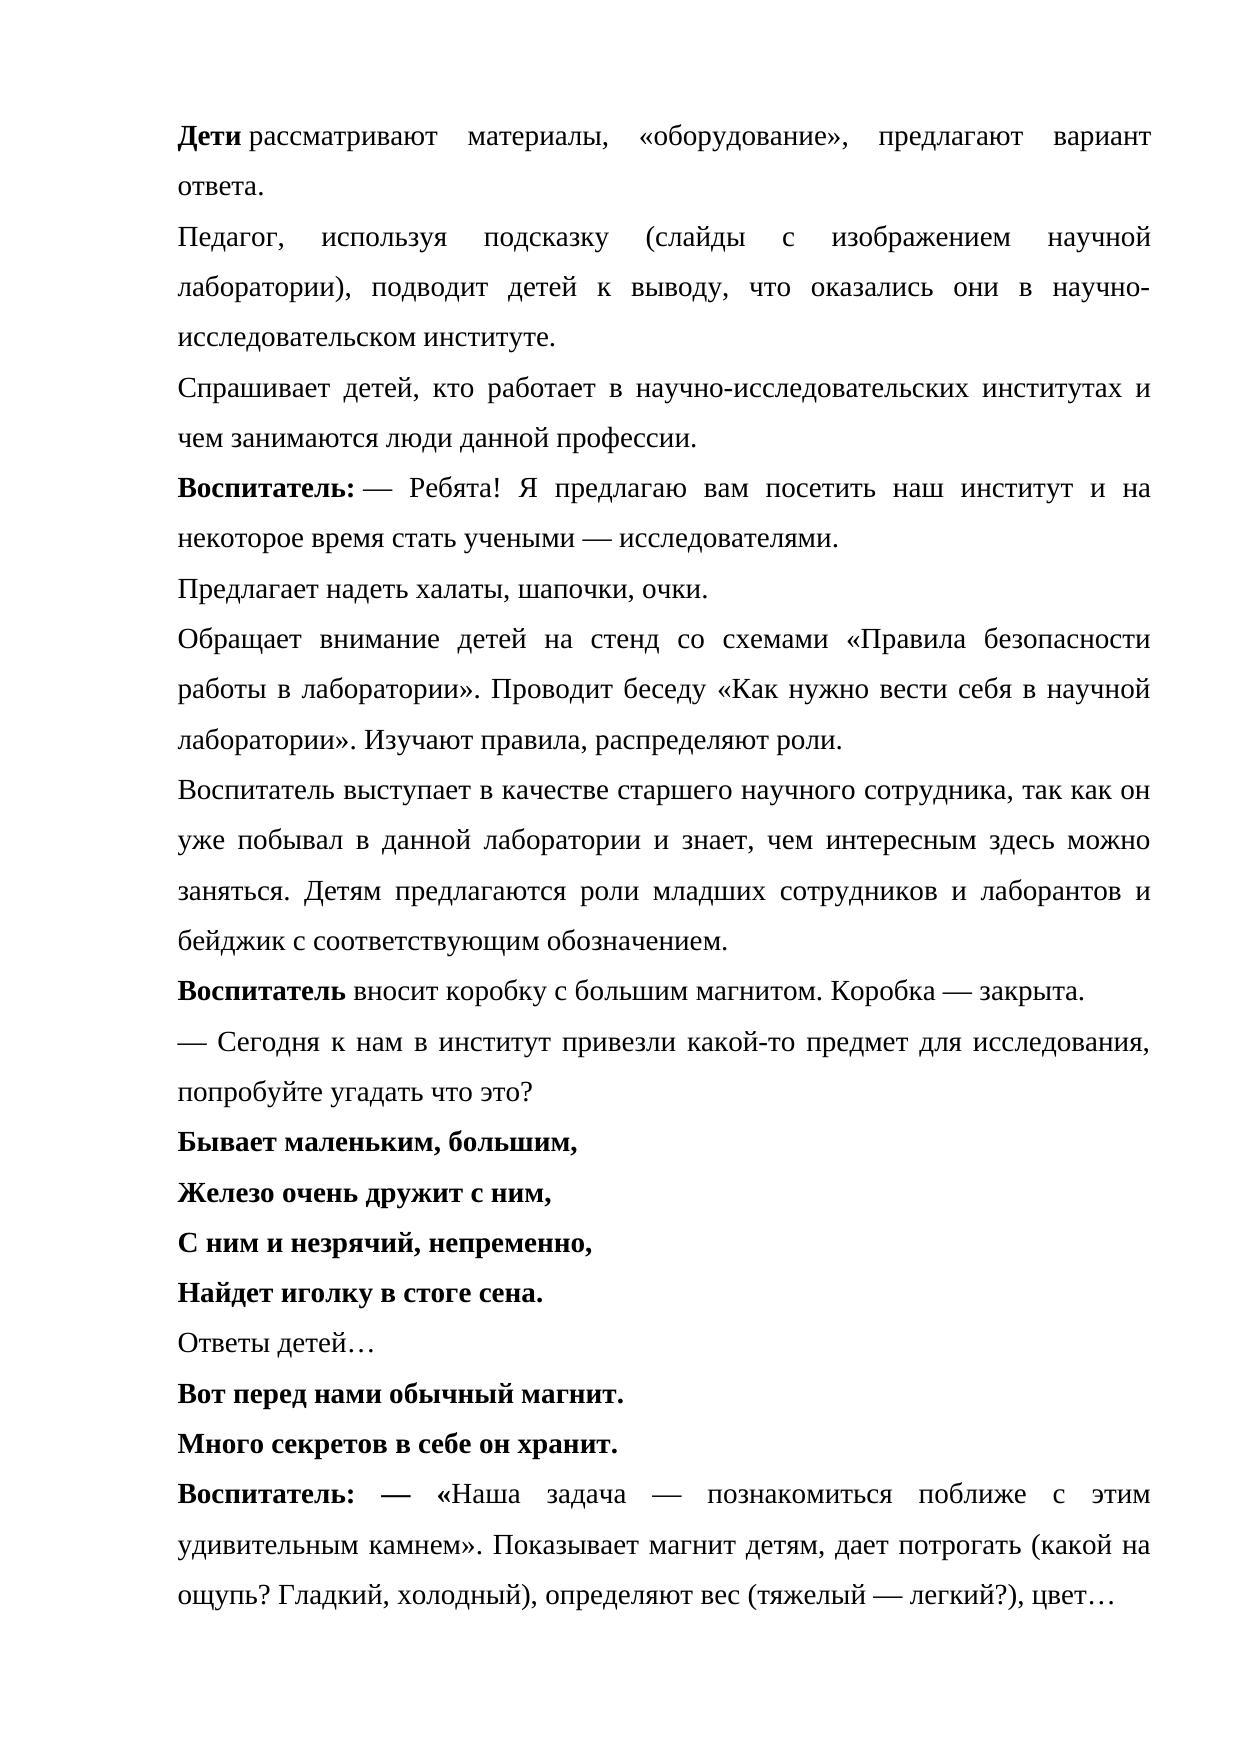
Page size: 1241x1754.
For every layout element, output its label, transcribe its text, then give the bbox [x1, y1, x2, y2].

text Много секретов в себе он хранит. [177, 1426, 1152, 1460]
text С ним и незрячий, непременно, [177, 1225, 1152, 1258]
text Воспитатель выступает в качестве старшего научного сотрудника, так как он уже побывал в данной лаборатории и знает, чем интересным здесь можно заняться. Детям предлагаются роли младших сотрудников и лаборантов и бейджик с соответствующим обозначением. [177, 772, 1152, 957]
text Железо очень дружит с ним, [177, 1175, 1152, 1208]
text Найдет иголку в стоге сена. [177, 1275, 1152, 1309]
text Обращает внимание детей на стенд со схемами «Правила безопасности работы в лаборатории». Проводит беседу «Как нужно вести себя в научной лаборатории». Изучают правила, распределяют роли. [177, 621, 1152, 755]
text Педагог, используя подсказку (слайды с изображением научной лаборатории), подводит детей к выводу, что оказались они в научно-исследовательском институте. [177, 219, 1152, 353]
text Воспитатель вносит коробку с большим магнитом. Коробка — закрыта. [177, 973, 1152, 1007]
text Вот перед нами обычный магнит. [177, 1376, 1152, 1409]
text Дети рассматривают материалы, «оборудование», предлагают вариант ответа. [177, 118, 1152, 202]
text — Сегодня к нам в институт привезли какой-то предмет для исследования, попробуйте угадать что это? [177, 1024, 1152, 1108]
text Предлагает надеть халаты, шапочки, очки. [177, 571, 1152, 604]
text Бывает маленьким, большим, [177, 1124, 1152, 1158]
text Воспитатель: — Ребята! Я предлагаю вам посетить наш институт и на некоторое время стать учеными — исследователями. [177, 470, 1152, 554]
text Спрашивает детей, кто работает в научно-исследовательских институтах и чем занимаются люди данной профессии. [177, 370, 1152, 453]
text Воспитатель: — «Наша задача — познакомиться поближе с этим удивительным камнем». Показывает магнит детям, дает потрогать (какой на ощупь? Гладкий, холодный), определяют вес (тяжелый — легкий?), цвет… [177, 1477, 1152, 1611]
text Ответы детей… [177, 1326, 1152, 1359]
